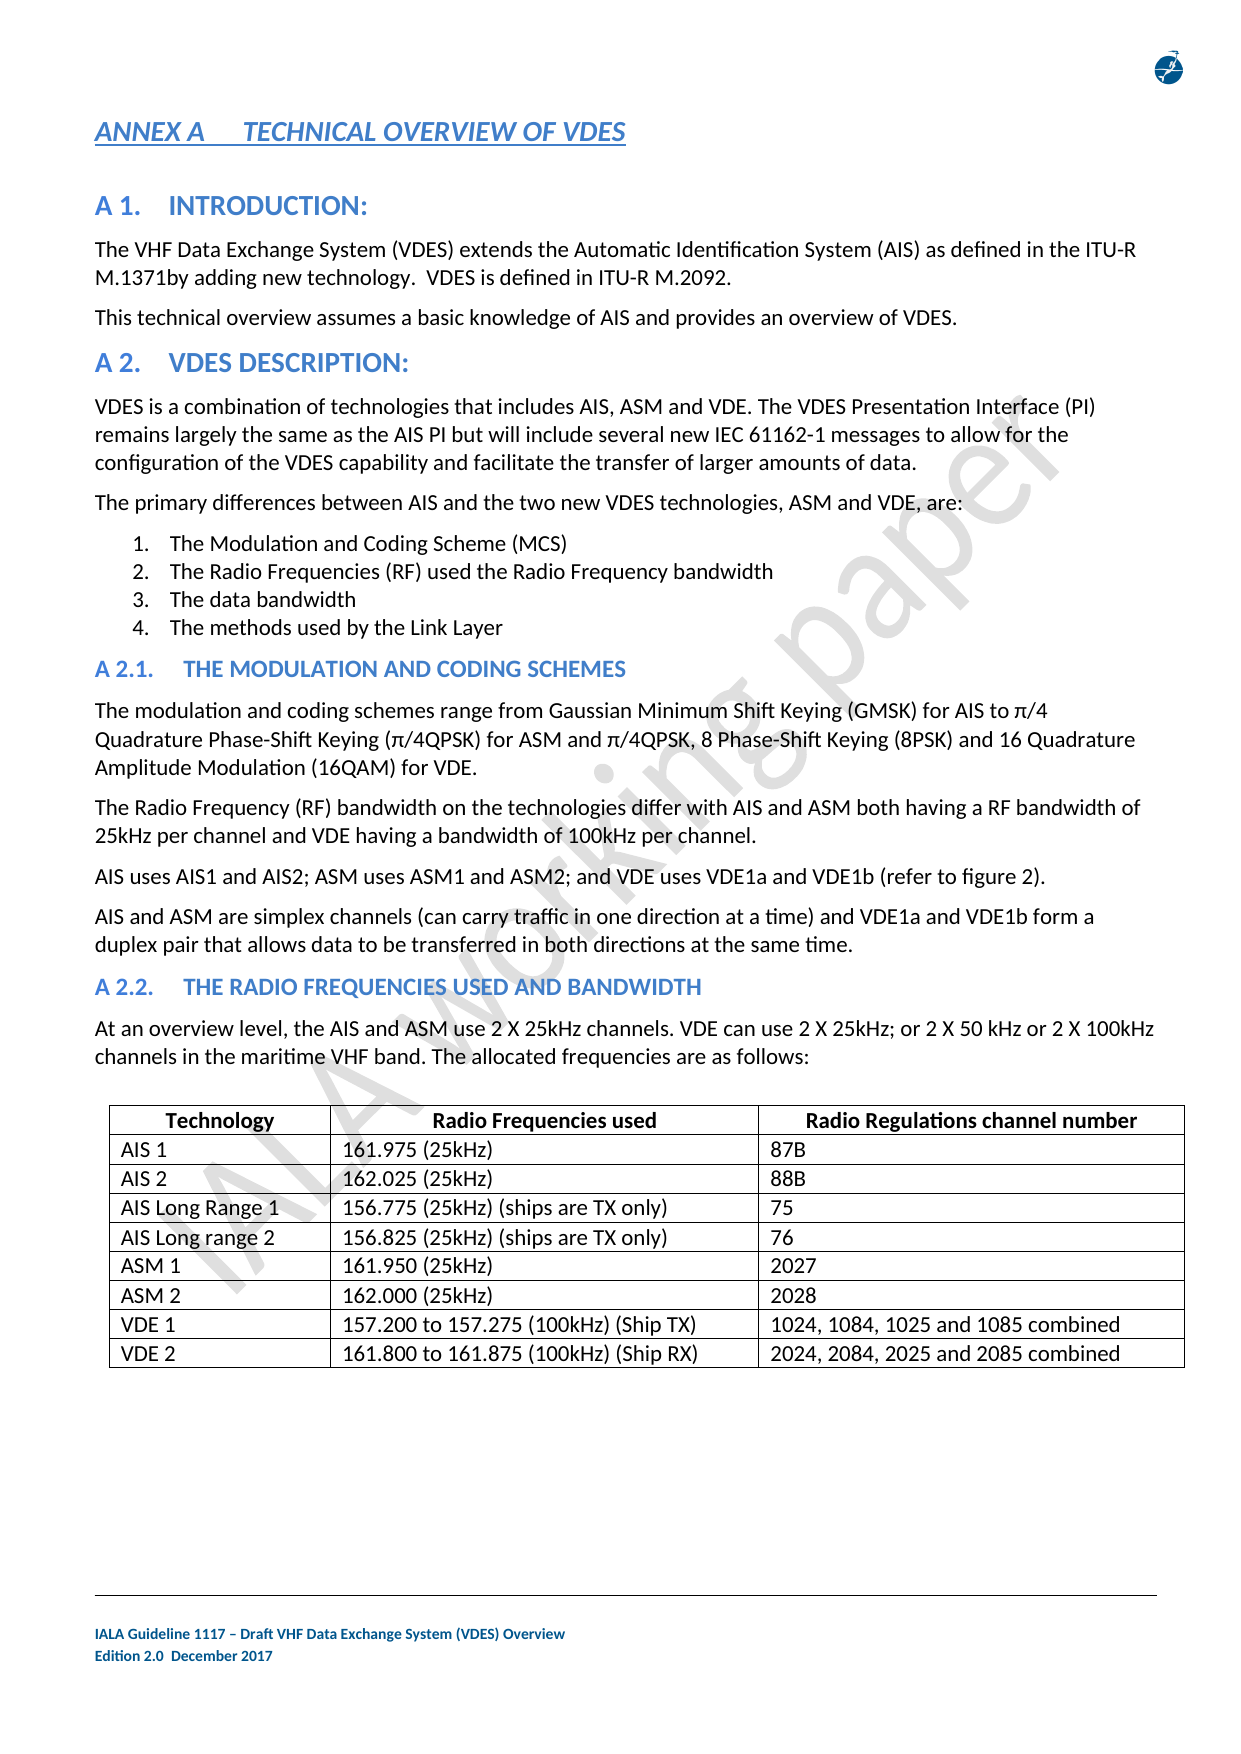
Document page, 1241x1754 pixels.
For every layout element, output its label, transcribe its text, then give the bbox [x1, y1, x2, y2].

picture [1123, 0, 1241, 119]
table_header Radio Frequencies used [331, 1106, 758, 1134]
table_cell 76 [759, 1223, 1184, 1251]
list The Modulation and Coding Scheme (MCS) [132, 529, 1157, 557]
table_cell AIS Long range 2 [110, 1223, 330, 1251]
table_cell 156.775 (25kHz) (ships are TX only) [331, 1194, 758, 1222]
table_cell ASM 1 [110, 1252, 330, 1280]
list The methods used by the Link Layer [132, 613, 1157, 641]
text The modulation and coding schemes range from Gaussian Minimum Shift Keying (GMSK) for AIS to π/4 Quadrature Phase-Shift Keying (π/4QPSK) for ASM and π/4QPSK, 8 Phase-Shift Keying (8PSK) and 16 Quadrature Amplitude Modulation (16QAM) for VDE. [94, 697, 1157, 781]
table_header Technology [110, 1106, 330, 1134]
text The VHF Data Exchange System (VDES) extends the Automatic Identification System (AIS) as defined in the ITU-R M.1371by adding new technology. VDES is defined in ITU-R M.2092. [94, 235, 1157, 291]
text Technical Overview of VDES [94, 113, 1157, 149]
text The Radio Frequency (RF) bandwidth on the technologies differ with AIS and ASM both having a RF bandwidth of 25kHz per channel and VDE having a bandwidth of 100kHz per channel. [94, 793, 1157, 849]
text The radio frequencies used and bandwidth [94, 971, 1157, 1001]
list The data bandwidth [132, 585, 1157, 613]
table_cell 161.975 (25kHz) [331, 1135, 758, 1163]
list The Radio Frequencies (RF) used the Radio Frequency bandwidth [132, 557, 1157, 585]
text AIS and ASM are simplex channels (can carry traffic in one direction at a time) and VDE1a and VDE1b form a duplex pair that allows data to be transferred in both directions at the same time. [94, 902, 1157, 958]
table_cell 156.825 (25kHz) (ships are TX only) [331, 1223, 758, 1251]
table_cell AIS 2 [110, 1165, 330, 1192]
text This technical overview assumes a basic knowledge of AIS and provides an overview of VDES. [94, 303, 1157, 331]
table_cell 88B [759, 1165, 1184, 1192]
text AIS uses AIS1 and AIS2; ASM uses ASM1 and ASM2; and VDE uses VDE1a and VDE1b (refer to figure 2). [94, 862, 1157, 890]
table_cell 162.025 (25kHz) [331, 1165, 758, 1192]
text VDES description: [94, 344, 1157, 379]
table_cell 1024, 1084, 1025 and 1085 combined [759, 1310, 1184, 1338]
table_cell AIS 1 [110, 1135, 330, 1163]
table_cell 75 [759, 1194, 1184, 1222]
table_cell 162.000 (25kHz) [331, 1281, 758, 1309]
text The Modulation and Coding Schemes [94, 654, 1157, 684]
table_cell AIS Long Range 1 [110, 1194, 330, 1222]
table_cell 2024, 2084, 2025 and 2085 combined [759, 1339, 1184, 1367]
text The primary differences between AIS and the two new VDES technologies, ASM and VDE, are: [94, 488, 1157, 517]
table_cell 87B [759, 1135, 1184, 1163]
text Introduction: [94, 187, 1157, 222]
table_header Radio Regulations channel number [759, 1106, 1184, 1134]
text At an overview level, the AIS and ASM use 2 X 25kHz channels. VDE can use 2 X 25kHz; or 2 X 50 kHz or 2 X 100kHz channels in the maritime VHF band. The allocated frequencies are as follows: [94, 1014, 1157, 1070]
table_cell 161.800 to 161.875 (100kHz) (Ship RX) [331, 1339, 758, 1367]
table_cell VDE 2 [110, 1339, 330, 1367]
table_cell 161.950 (25kHz) [331, 1252, 758, 1280]
text VDES is a combination of technologies that includes AIS, ASM and VDE. The VDES Presentation Interface (PI) remains largely the same as the AIS PI but will include several new IEC 61162-1 messages to allow for the configuration of the VDES capability and facilitate the transfer of larger amounts of data. [94, 392, 1157, 476]
table_cell ASM 2 [110, 1281, 330, 1309]
table_cell 2028 [759, 1281, 1184, 1309]
table_cell 157.200 to 157.275 (100kHz) (Ship TX) [331, 1310, 758, 1338]
table_cell VDE 1 [110, 1310, 330, 1338]
table_cell 2027 [759, 1252, 1184, 1280]
